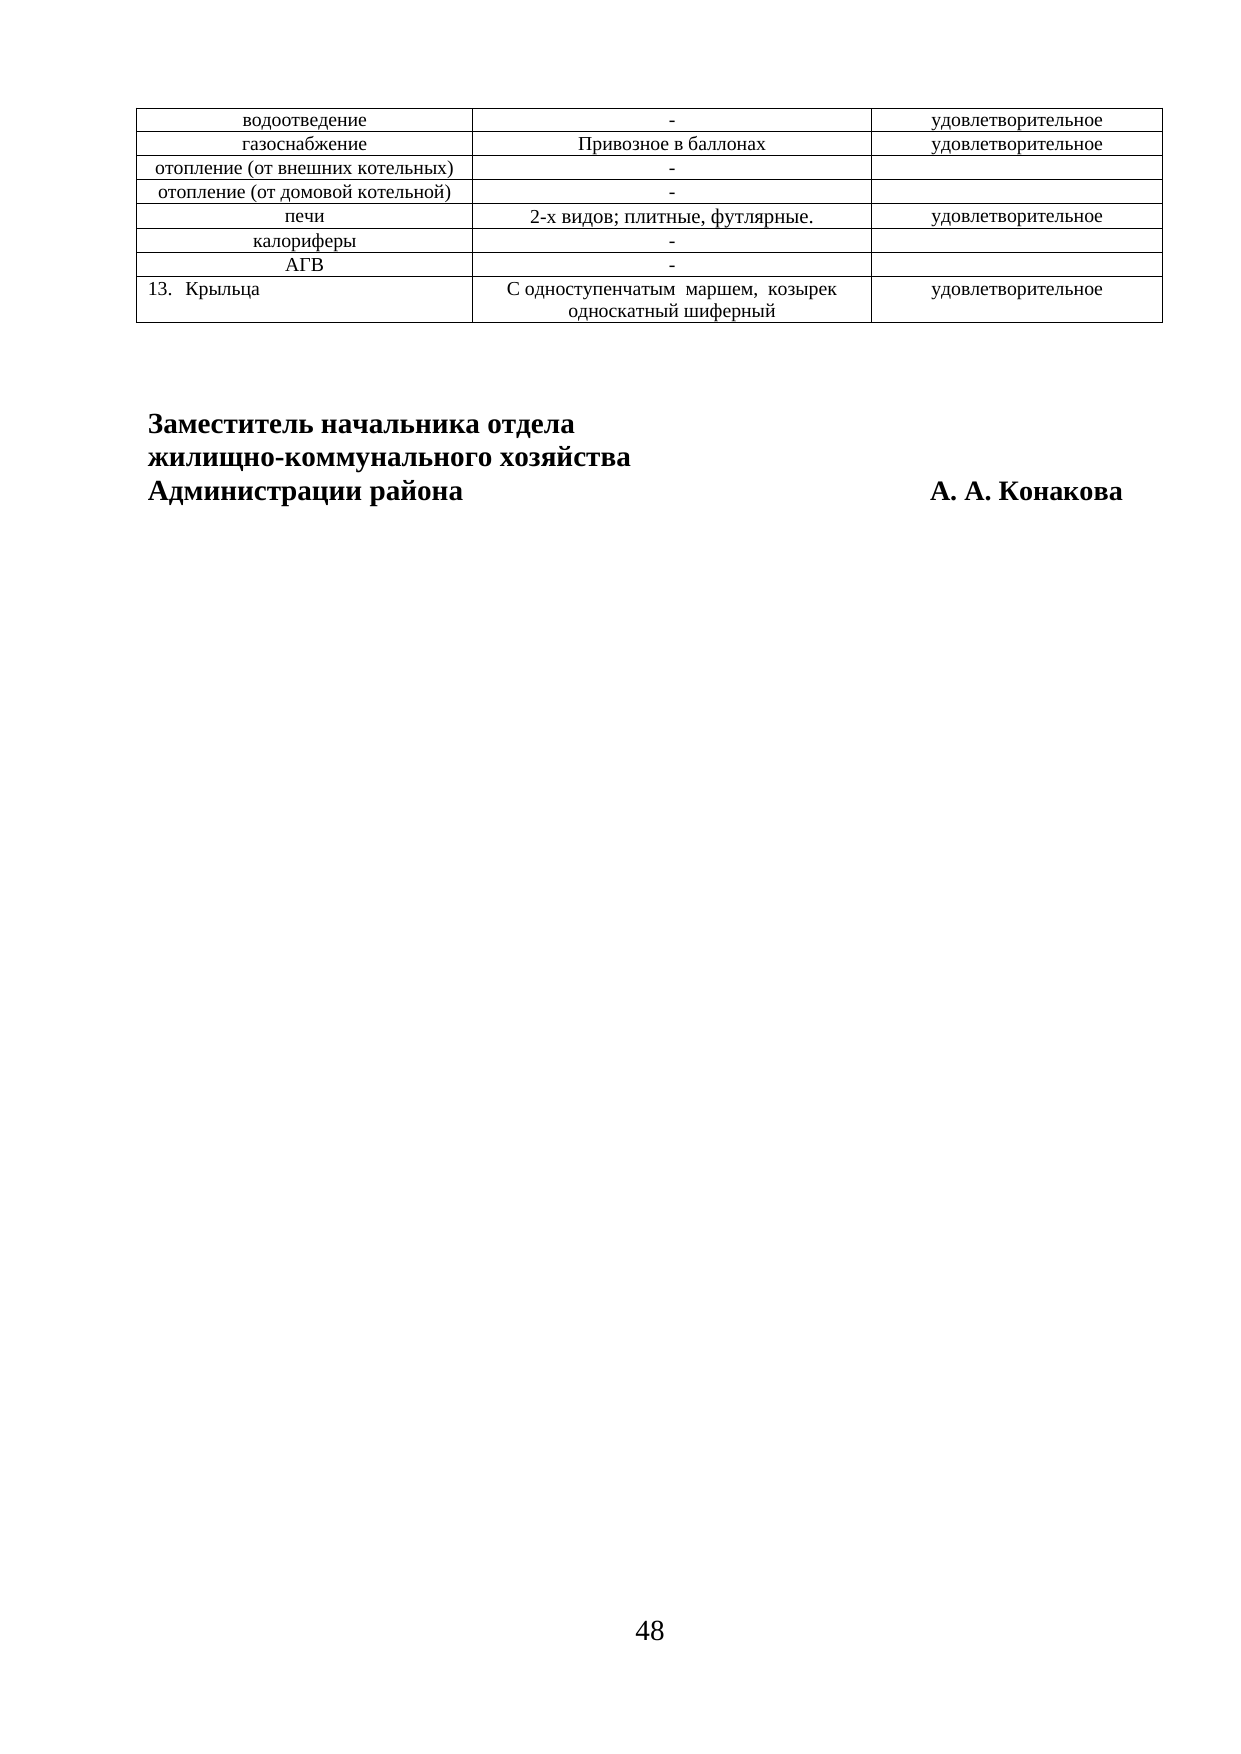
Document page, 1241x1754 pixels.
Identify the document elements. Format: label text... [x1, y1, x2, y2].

table_cell удовлетворительное [872, 204, 1162, 228]
table_cell удовлетворительное [872, 277, 1162, 322]
subtitle Администрации района А. А. Конакова [148, 473, 1152, 506]
table_cell газоснабжение [137, 132, 472, 155]
table_cell удовлетворительное [872, 109, 1162, 131]
table_cell водоотведение [137, 109, 472, 131]
table_cell - [473, 229, 871, 252]
table_cell печи [137, 204, 472, 228]
table_cell С одноступенчатым маршем, козырек односкатный шиферный [473, 277, 871, 322]
table_cell [872, 229, 1162, 252]
table_cell [872, 180, 1162, 203]
subtitle Заместитель начальника отдела [148, 406, 1152, 439]
table_cell калориферы [137, 229, 472, 252]
table_cell Привозное в баллонах [473, 132, 871, 155]
table_cell АГВ [137, 253, 472, 276]
table_cell - [473, 180, 871, 203]
table_cell отопление (от домовой котельной) [137, 180, 472, 203]
table_cell удовлетворительное [872, 132, 1162, 155]
table_cell отопление (от внешних котельных) [137, 156, 472, 179]
table_cell - [473, 156, 871, 179]
table_cell 2-х видов; плитные, футлярные. [473, 204, 871, 228]
table_cell Крыльца [137, 277, 472, 322]
table_cell - [473, 109, 871, 131]
table_cell - [473, 253, 871, 276]
subtitle жилищно-коммунального хозяйства [148, 439, 1152, 473]
table_cell [872, 156, 1162, 179]
table_cell [872, 253, 1162, 276]
